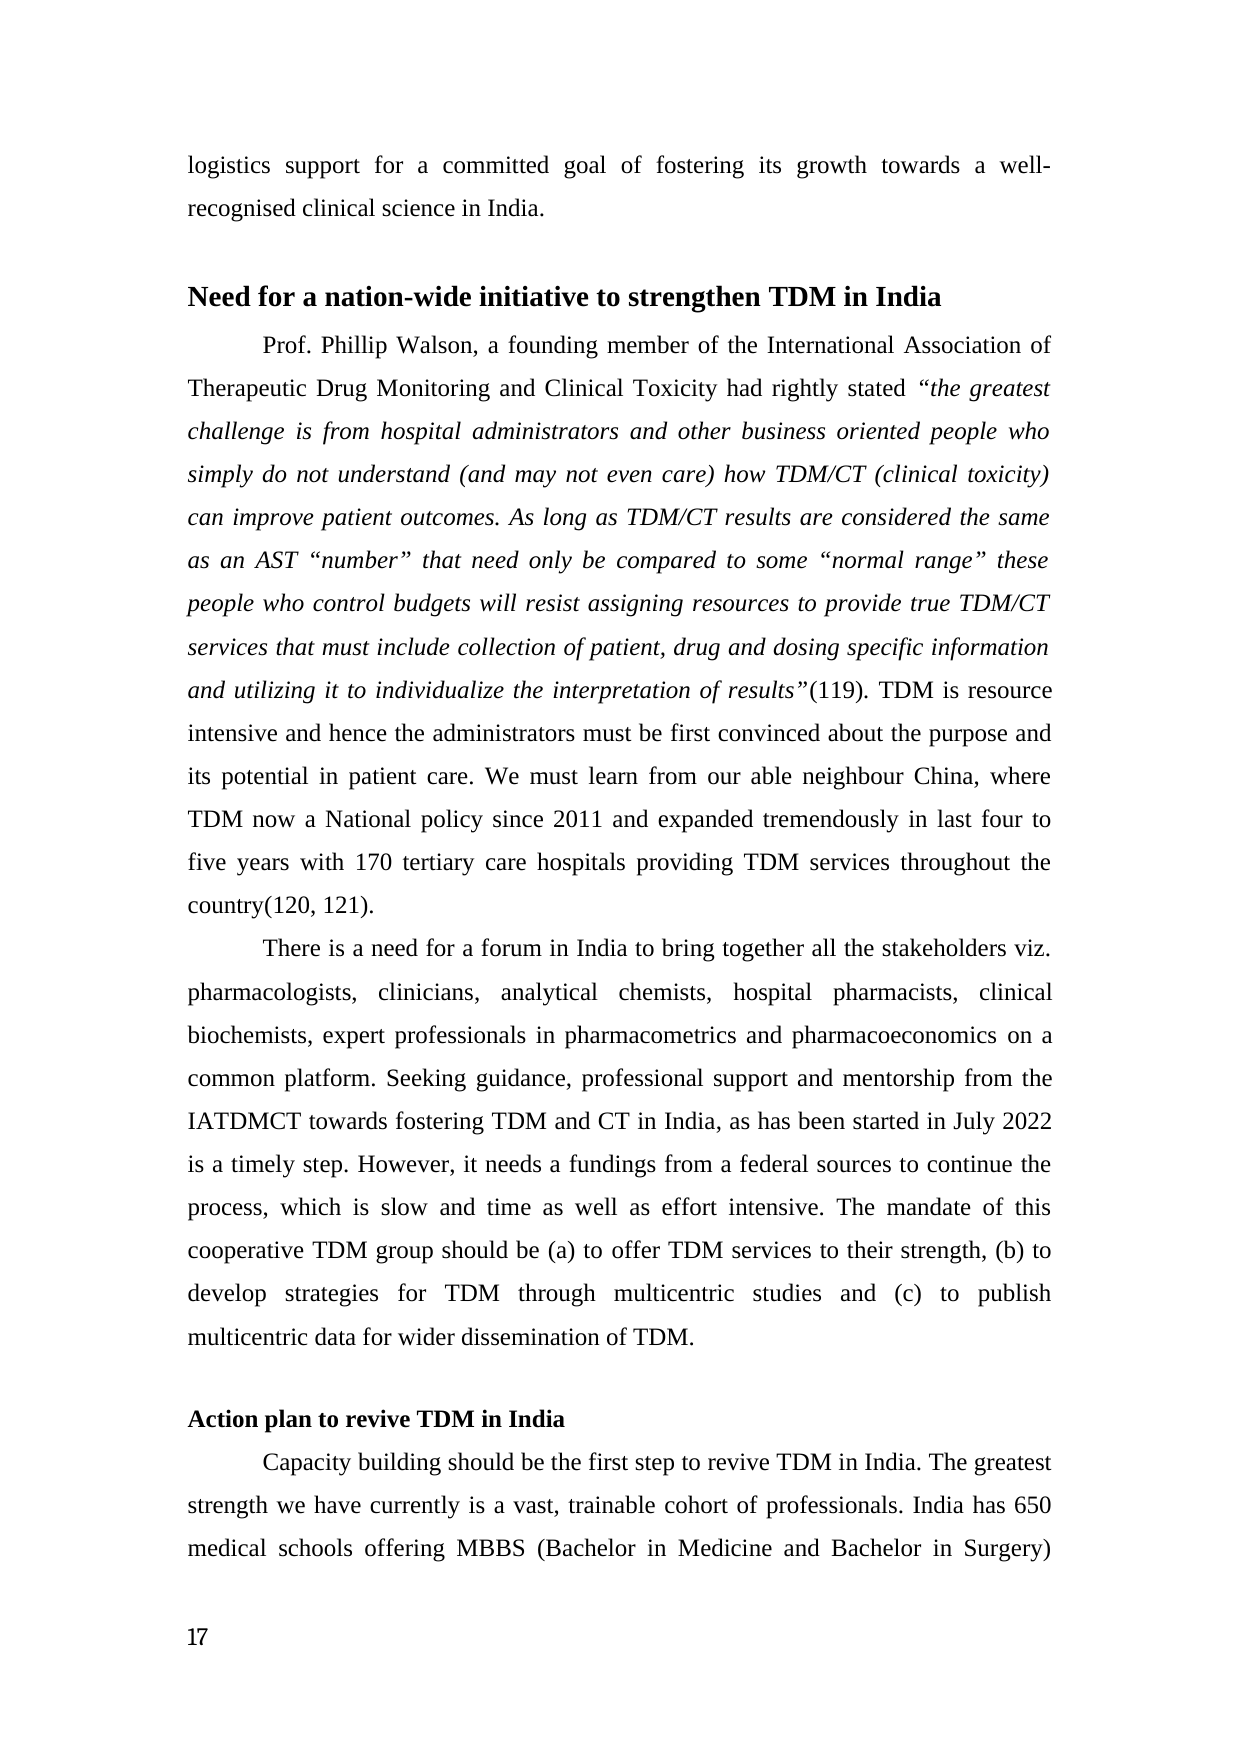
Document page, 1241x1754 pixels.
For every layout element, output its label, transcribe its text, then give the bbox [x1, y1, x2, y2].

text There is a need for a forum in India to bring together all the stakeholders viz. pharmacologists, clinicians, analytical chemists, hospital pharmacists, clinical biochemists, expert professionals in pharmacometrics and pharmacoeconomics on a common platform. Seeking guidance, professional support and mentorship from the IATDMCT towards fostering TDM and CT in India, as has been started in July 2022 is a timely step. However, it needs a fundings from a federal sources to continue the process, which is slow and time as well as effort intensive. The mandate of this cooperative TDM group should be (a) to offer TDM services to their strength, (b) to develop strategies for TDM through multicentric studies and (c) to publish multicentric data for wider dissemination of TDM. [187, 933, 1053, 1350]
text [187, 150, 1053, 222]
text Prof. Phillip Walson, a founding member of the International Association of Therapeutic Drug Monitoring and Clinical Toxicity had rightly stated “the greatest challenge is from hospital administrators and other business oriented people who simply do not understand (and may not even care) how TDM/CT (clinical toxicity) can improve patient outcomes. As long as TDM/CT results are considered the same as an AST “number” that need only be compared to some “normal range” these people who control budgets will resist assigning resources to provide true TDM/CT services that must include collection of patient, drug and dosing specific information and utilizing it to individualize the interpretation of results”(119). TDM is resource intensive and hence the administrators must be first convinced about the purpose and its potential in patient care. We must learn from our able neighbour China, where TDM now a National policy since 2011 and expanded tremendously in last four to five years with 170 tertiary care hospitals providing TDM services throughout the country(120, 121). [187, 330, 1053, 919]
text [187, 1447, 1053, 1562]
text Need for a nation-wide initiative to strengthen TDM in India [187, 279, 1053, 313]
text Action plan to revive TDM in India [187, 1404, 1053, 1433]
